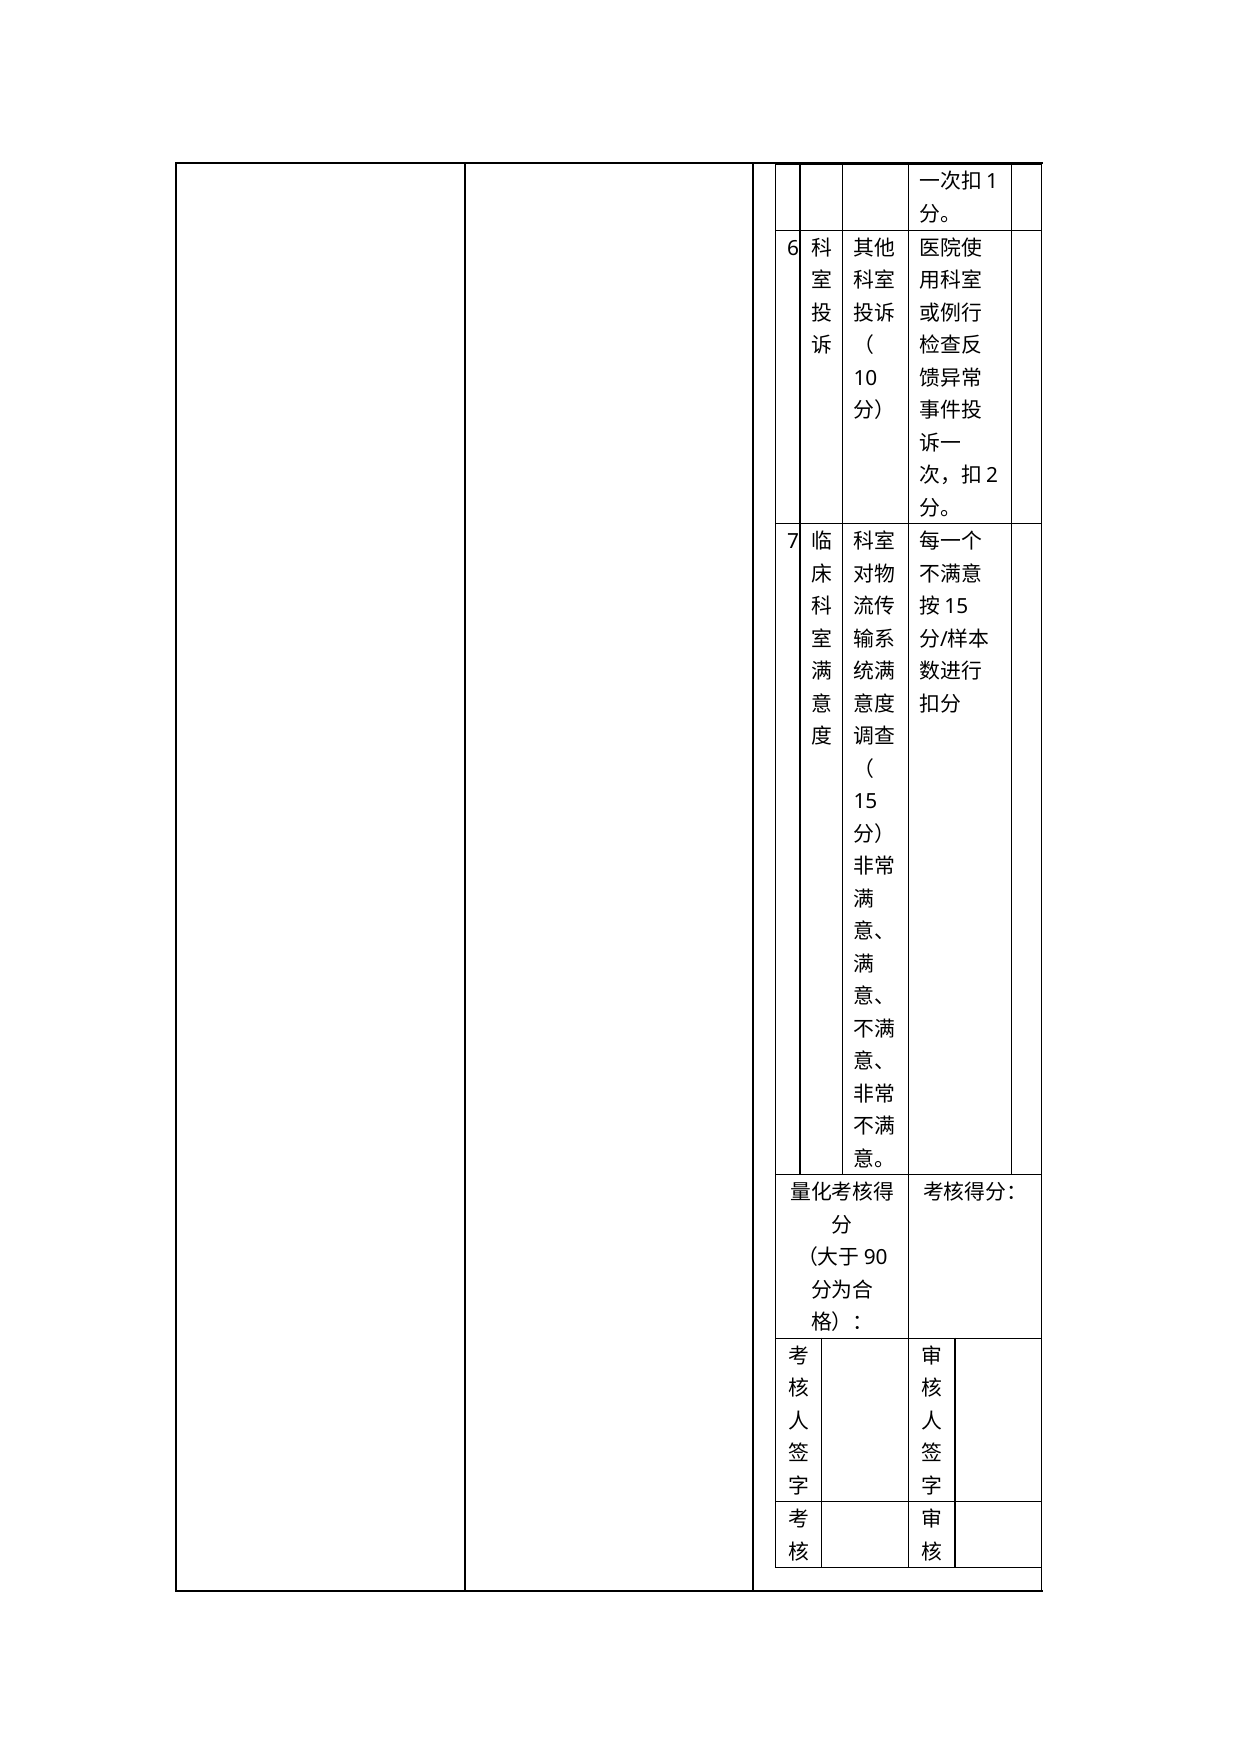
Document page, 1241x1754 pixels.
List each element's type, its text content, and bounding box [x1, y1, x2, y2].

table_cell 1 [177, 164, 464, 1590]
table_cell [754, 164, 1041, 1590]
table_cell [466, 164, 752, 1590]
